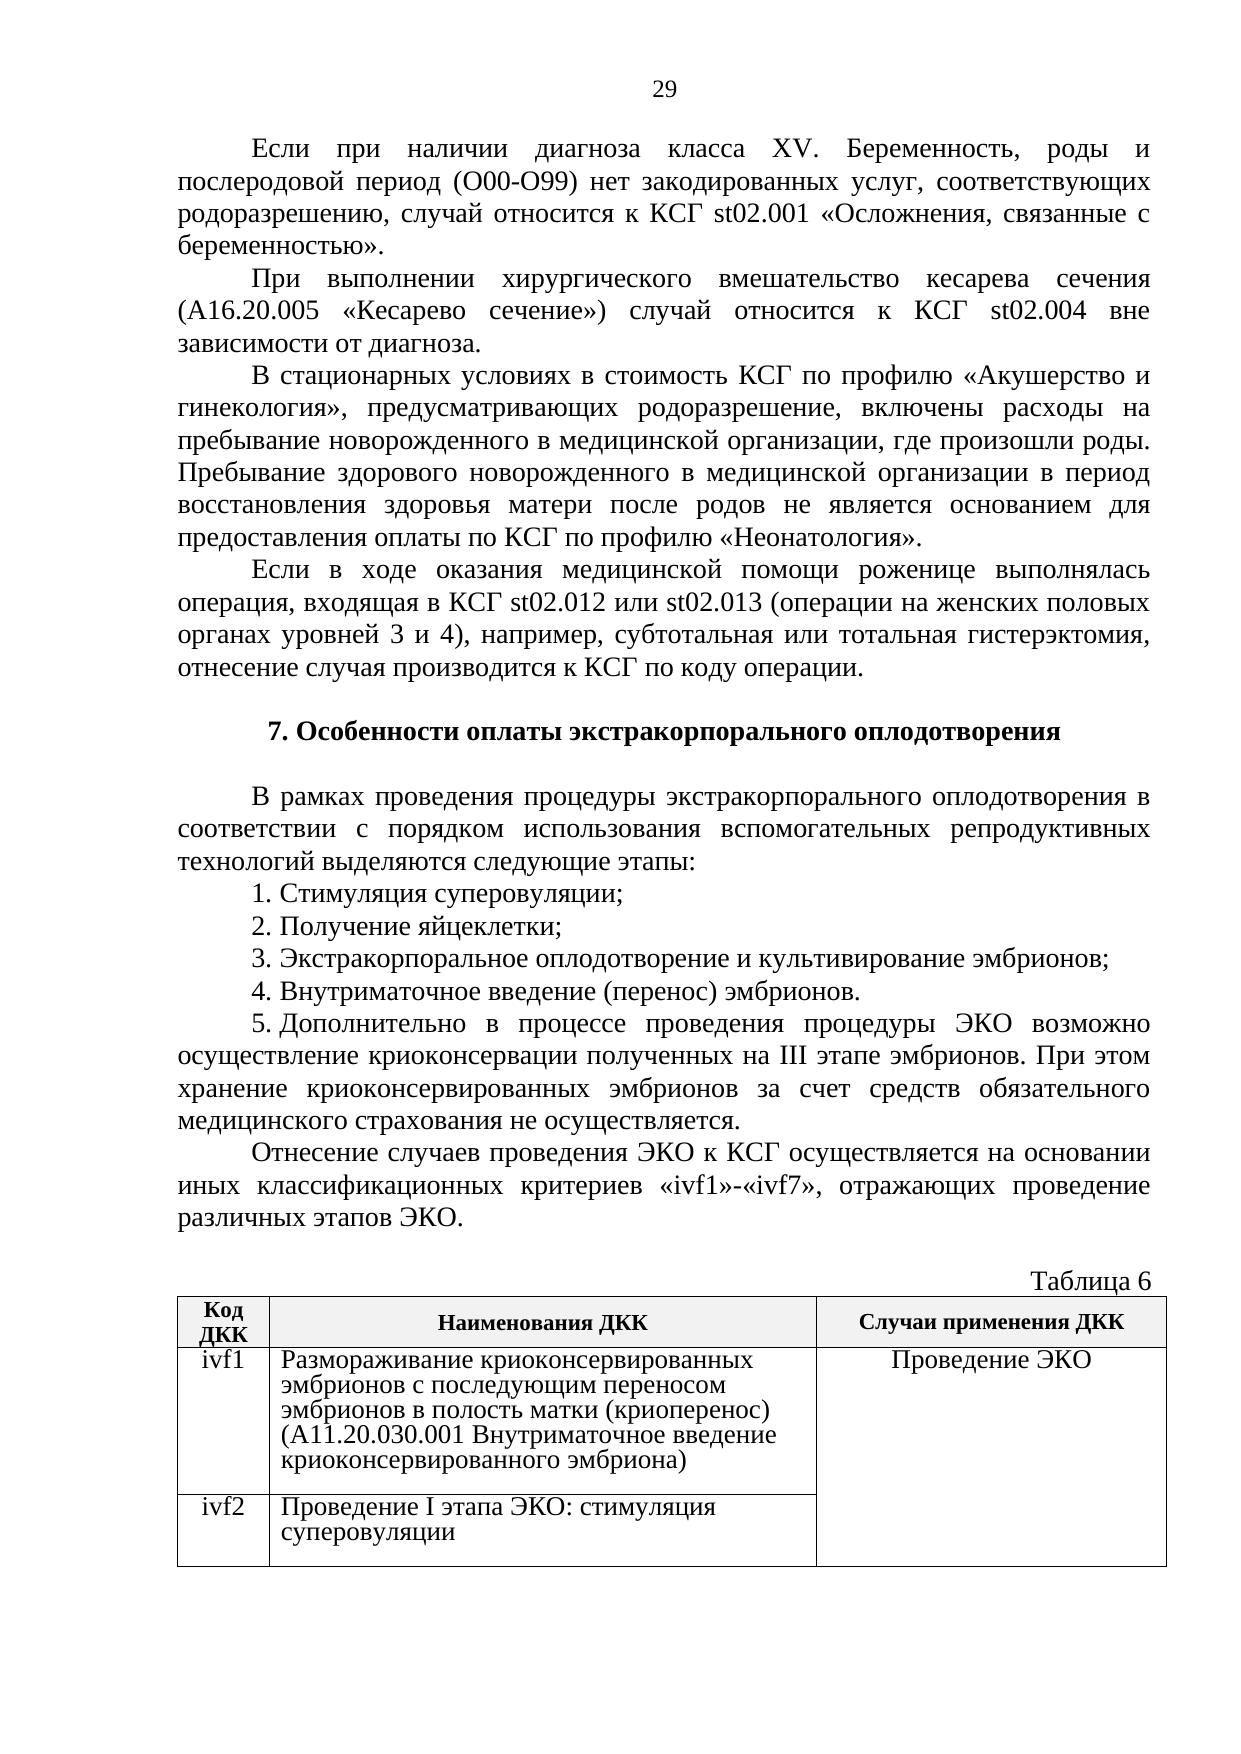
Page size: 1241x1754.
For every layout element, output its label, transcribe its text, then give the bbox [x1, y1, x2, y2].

text 7. Особенности оплаты экстракорпорального оплодотворения [177, 714, 1152, 747]
text 1. Стимуляция суперовуляции; [251, 876, 1152, 909]
table_cell Проведение I этапа ЭКО: стимуляция суперовуляции [270, 1495, 816, 1566]
text 4. Внутриматочное введение (перенос) эмбрионов. [251, 973, 1152, 1006]
table_cell Размораживание криоконсервированных эмбрионов с последующим переносом эмбрионов в полость матки (криоперенос) (A11.20.030.001 Внутриматочное введение криоконсервированного эмбриона) [270, 1348, 816, 1494]
text В стационарных условиях в стоимость КСГ по профилю «Акушерство и гинекология», предусматривающих родоразрешение, включены расходы на пребывание новорожденного в медицинской организации, где произошли роды. Пребывание здорового новорожденного в медицинской организации в период восстановления здоровья матери после родов не является основанием для предоставления оплаты по КСГ по профилю «Неонатология». [177, 358, 1152, 552]
text 2. Получение яйцеклетки; [251, 909, 1152, 941]
text При выполнении хирургического вмешательство кесарева сечения (A16.20.005 «Кесарево сечение») случай относится к КСГ st02.004 вне зависимости от диагноза. [177, 261, 1152, 358]
text Таблица 6 [177, 1264, 1152, 1296]
table_header Код ДКК [178, 1297, 269, 1347]
text Если в ходе оказания медицинской помощи роженице выполнялась операция, входящая в КСГ st02.012 или st02.013 (операции на женских половых органах уровней 3 и 4), например, субтотальная или тотальная гистерэктомия, отнесение случая производится к КСГ по коду операции. [177, 552, 1152, 682]
text В рамках проведения процедуры экстракорпорального оплодотворения в соответствии с порядком использования вспомогательных репродуктивных технологий выделяются следующие этапы: [177, 779, 1152, 876]
table_cell ivf2 [178, 1495, 269, 1566]
table_cell ivf1 [178, 1348, 269, 1494]
text Отнесение случаев проведения ЭКО к КСГ осуществляется на основании иных классификационных критериев «ivf1»-«ivf7», отражающих проведение различных этапов ЭКО. [177, 1136, 1152, 1233]
text 5. Дополнительно в процессе проведения процедуры ЭКО возможно осуществление криоконсервации полученных на III этапе эмбрионов. При этом хранение криоконсервированных эмбрионов за счет средств обязательного медицинского страхования не осуществляется. [177, 1006, 1152, 1136]
table_header Случаи применения ДКК [817, 1297, 1166, 1347]
table_header Наименования ДКК [270, 1297, 816, 1347]
table_cell Проведение ЭКО [817, 1348, 1166, 1566]
text Если при наличии диагноза класса XV. Беременность, роды и послеродовой период (O00-O99) нет закодированных услуг, соответствующих родоразрешению, случай относится к КСГ st02.001 «Осложнения, связанные с беременностью». [177, 131, 1152, 261]
text 3. Экстракорпоральное оплодотворение и культивирование эмбрионов; [251, 941, 1152, 973]
